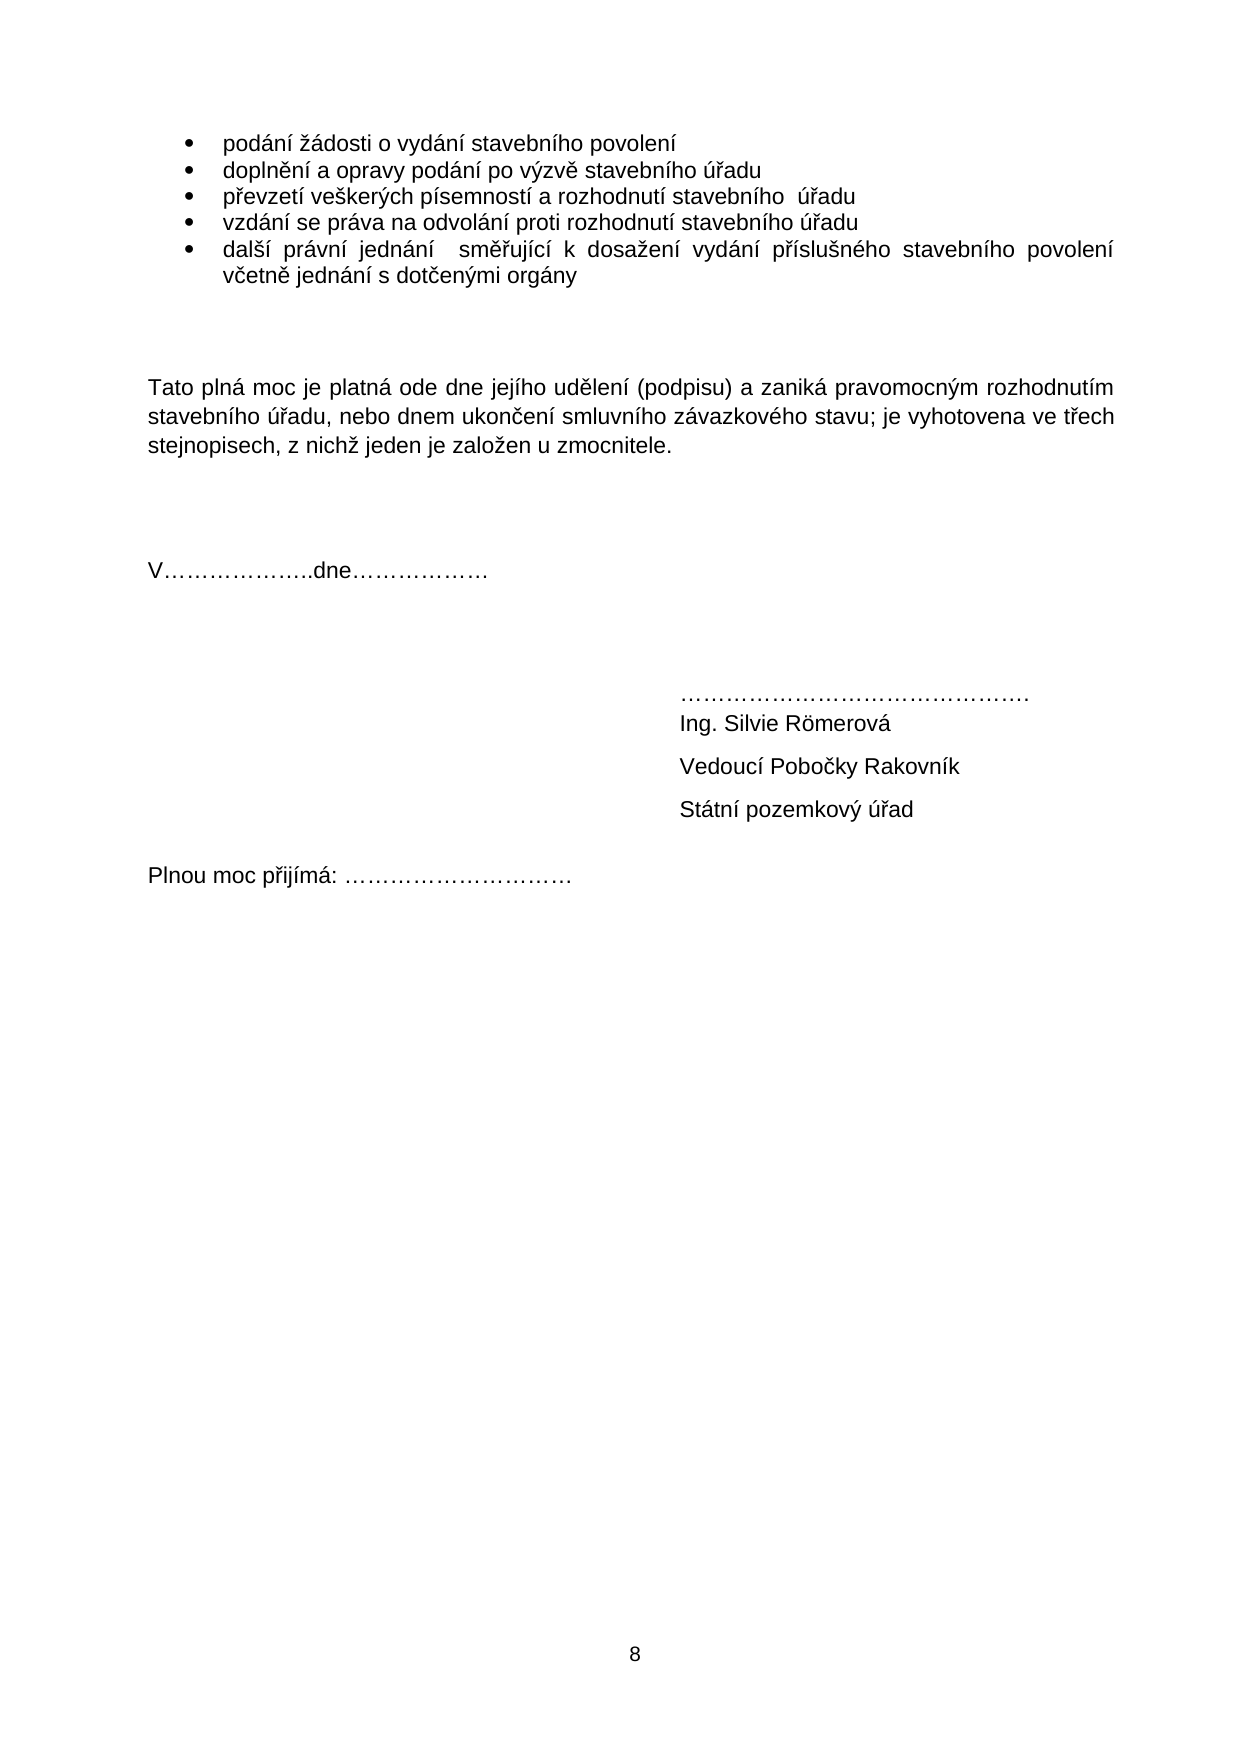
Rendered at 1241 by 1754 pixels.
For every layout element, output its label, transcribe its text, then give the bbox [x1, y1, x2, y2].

list doplnění a opravy podání po výzvě stavebního úřadu [185, 157, 1115, 183]
text ………………………………………. Ing. Silvie Römerová [679, 680, 1122, 737]
list převzetí veškerých písemností a rozhodnutí stavebního úřadu [185, 183, 1115, 209]
text V………………..dne……………… [148, 555, 1115, 584]
text Státní pozemkový úřad [679, 796, 1122, 822]
text Vedoucí Pobočky Rakovník [679, 753, 1122, 779]
list podání žádosti o vydání stavebního povolení [185, 130, 1115, 157]
text Tato plná moc je platná ode dne jejího udělení (podpisu) a zaniká pravomocným rozhodnutím stavebního úřadu, nebo dnem ukončení smluvního závazkového stavu; je vyhotovena ve třech stejnopisech, z nichž jeden je založen u zmocnitele. [148, 372, 1115, 459]
text Plnou moc přijímá: ………………………… [148, 862, 1122, 889]
list vzdání se práva na odvolání proti rozhodnutí stavebního úřadu [185, 209, 1115, 236]
list další právní jednání směřující k dosažení vydání příslušného stavebního povolení včetně jednání s dotčenými orgány [185, 236, 1115, 288]
